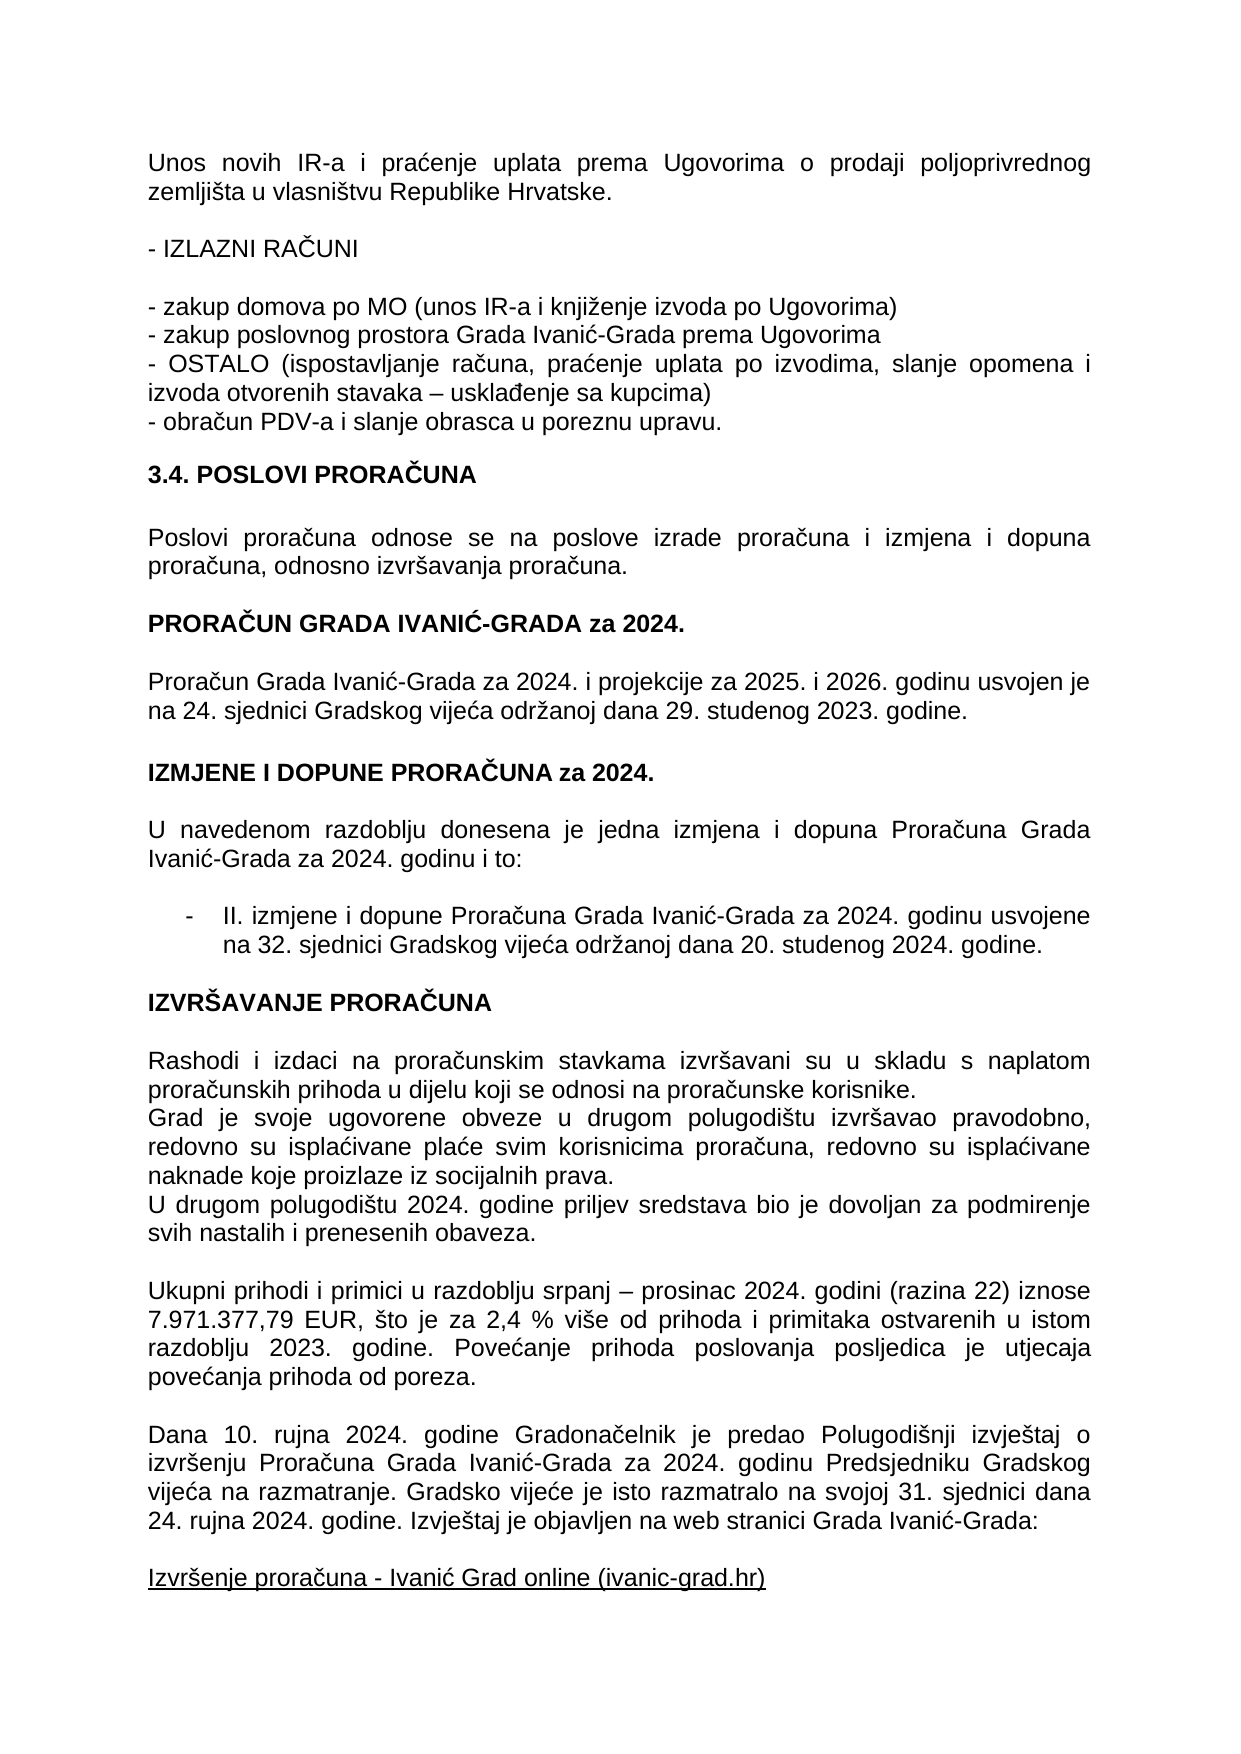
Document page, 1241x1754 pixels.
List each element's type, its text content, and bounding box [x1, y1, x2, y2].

text Dana 10. rujna 2024. godine Gradonačelnik je predao Polugodišnji izvještaj o izvršenju Proračuna Grada Ivanić-Grada za 2024. godinu Predsjedniku Gradskog vijeća na razmatranje. Gradsko vijeće je isto razmatralo na svojoj 31. sjednici dana 24. rujna 2024. godine. Izvještaj je objavljen na web stranici Grada Ivanić-Grada: [148, 1420, 1092, 1535]
text - IZLAZNI RAČUNI [148, 234, 1092, 263]
text - OSTALO (ispostavljanje računa, praćenje uplata po izvodima, slanje opomena i izvoda otvorenih stavaka – usklađenje sa kupcima) [148, 349, 1092, 406]
text Rashodi i izdaci na proračunskim stavkama izvršavani su u skladu s naplatom proračunskih prihoda u dijelu koji se odnosi na proračunske korisnike. [148, 1046, 1092, 1103]
text IZMJENE I DOPUNE PRORAČUNA za 2024. [148, 758, 1092, 786]
text U navedenom razdoblju donesena je jedna izmjena i dopuna Proračuna Grada Ivanić-Grada za 2024. godinu i to: [148, 815, 1092, 873]
text Poslovi proračuna odnose se na poslove izrade proračuna i izmjena i dopuna proračuna, odnosno izvršavanja proračuna. [148, 522, 1092, 580]
text - zakup domova po MO (unos IR-a i knjiženje izvoda po Ugovorima) [148, 291, 1092, 320]
list II. izmjene i dopune Proračuna Grada Ivanić-Grada za 2024. godinu usvojene na 32. sjednici Gradskog vijeća održanoj dana 20. studenog 2024. godine. [185, 901, 1092, 959]
text - zakup poslovnog prostora Grada Ivanić-Grada prema Ugovorima [148, 320, 1092, 349]
text Unos novih IR-a i praćenje uplata prema Ugovorima o prodaji poljoprivrednog zemljišta u vlasništvu Republike Hrvatske. [148, 148, 1092, 205]
text - obračun PDV-a i slanje obrasca u poreznu upravu. [148, 406, 1092, 435]
text Grad je svoje ugovorene obveze u drugom polugodištu izvršavao pravodobno, redovno su isplaćivane plaće svim korisnicima proračuna, redovno su isplaćivane naknade koje proizlaze iz socijalnih prava. [148, 1103, 1092, 1190]
text PRORAČUN GRADA IVANIĆ-GRADA za 2024. [148, 609, 1092, 638]
text IZVRŠAVANJE PRORAČUNA [148, 988, 1092, 1017]
text U drugom polugodištu 2024. godine priljev sredstava bio je dovoljan za podmirenje svih nastalih i prenesenih obaveza. [148, 1190, 1092, 1247]
text Izvršenje proračuna - Ivanić Grad online (ivanic-grad.hr) [148, 1563, 1092, 1592]
text Proračun Grada Ivanić-Grada za 2024. i projekcije za 2025. i 2026. godinu usvojen je na 24. sjednici Gradskog vijeća održanoj dana 29. studenog 2023. godine. [148, 667, 1092, 724]
text Ukupni prihodi i primici u razdoblju srpanj – prosinac 2024. godini (razina 22) iznose 7.971.377,79 EUR, što je za 2,4 % više od prihoda i primitaka ostvarenih u istom razdoblju 2023. godine. Povećanje prihoda poslovanja posljedica je utjecaja povećanja prihoda od poreza. [148, 1276, 1092, 1391]
text 3.4. POSLOVI PRORAČUNA [148, 460, 1092, 489]
